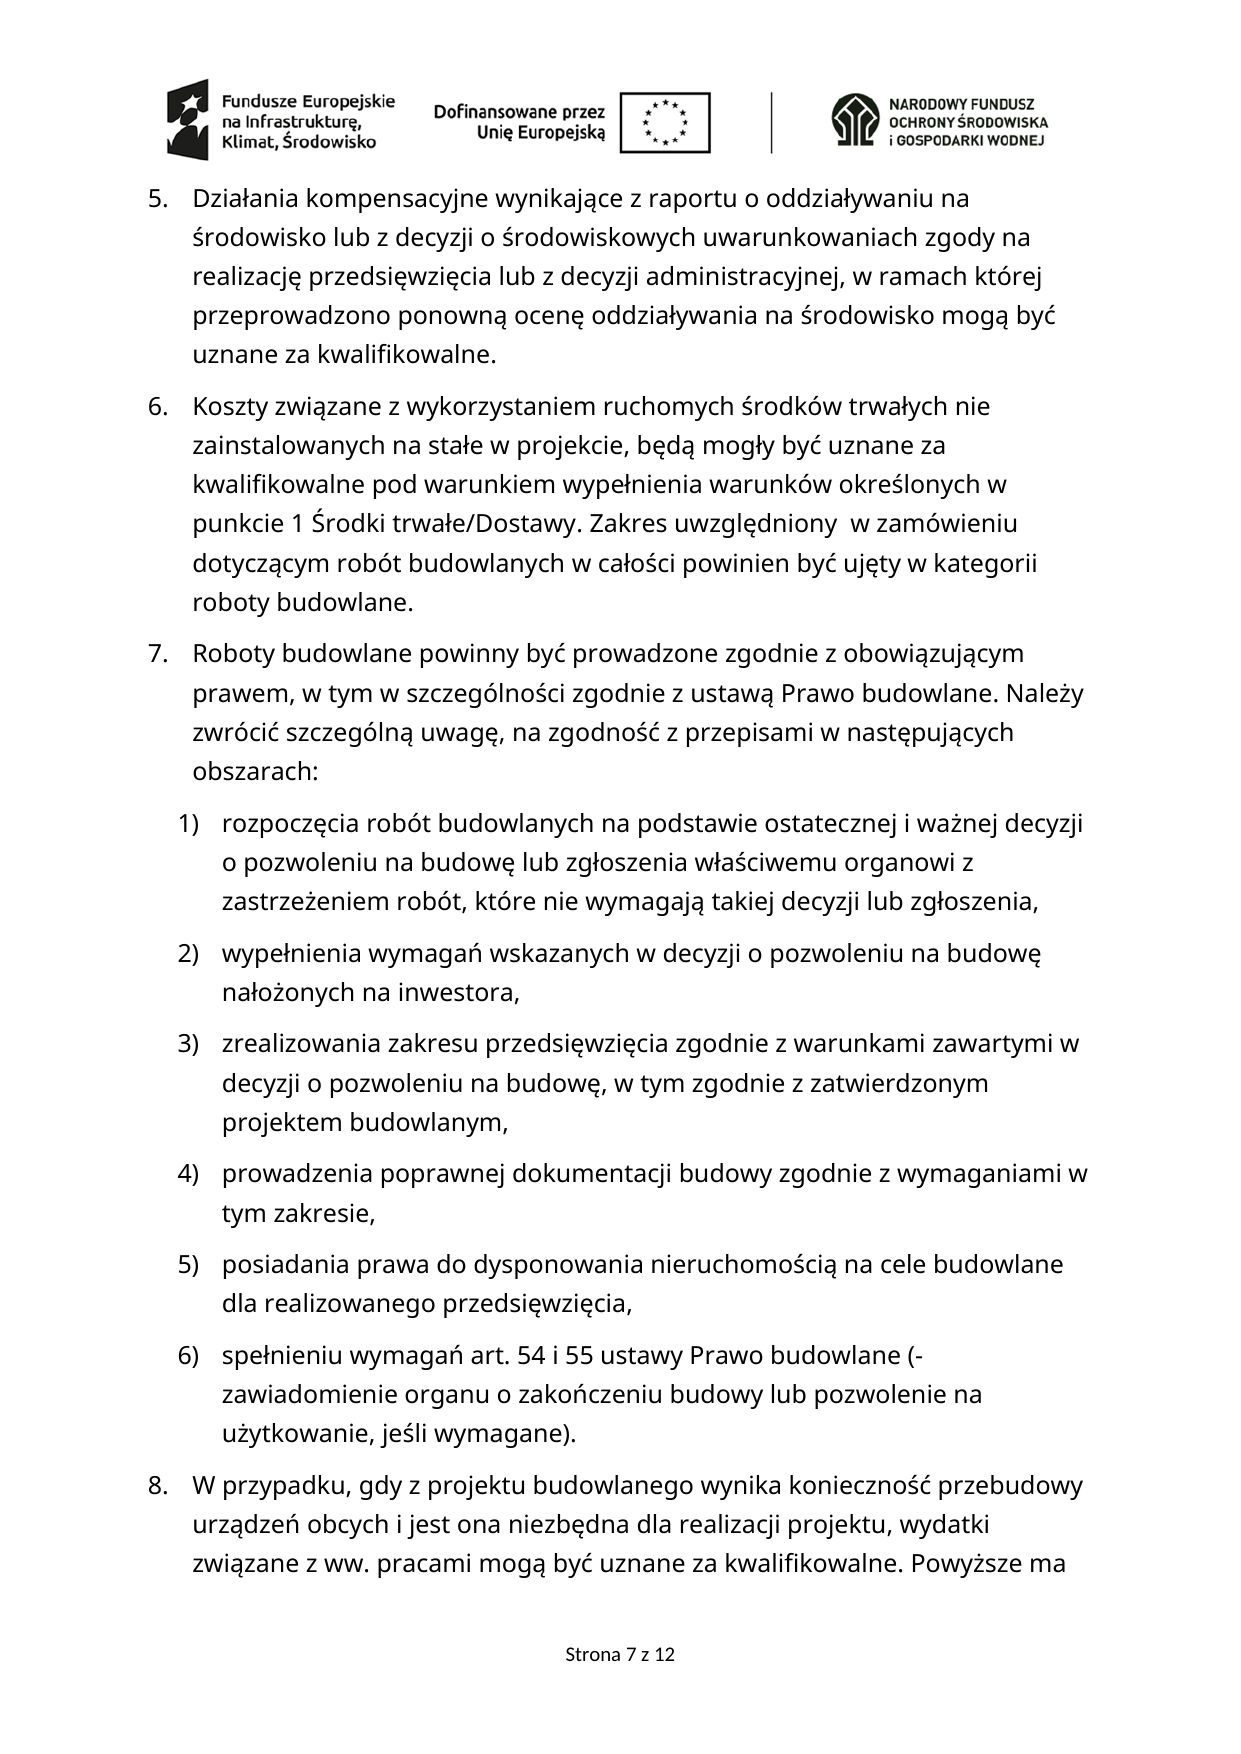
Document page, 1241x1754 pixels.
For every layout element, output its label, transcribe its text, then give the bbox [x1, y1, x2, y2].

list prowadzenia poprawnej dokumentacji budowy zgodnie z wymaganiami w tym zakresie, [177, 1156, 1093, 1229]
list posiadania prawa do dysponowania nieruchomością na cele budowlane dla realizowanego przedsięwzięcia, [177, 1247, 1093, 1320]
list Działania kompensacyjne wynikające z raportu o oddziaływaniu na środowisko lub z decyzji o środowiskowych uwarunkowaniach zgody na realizację przedsięwzięcia lub z decyzji administracyjnej, w ramach której przeprowadzono ponowną ocenę oddziaływania na środowisko mogą być uznane za kwalifikowalne. [148, 180, 1093, 371]
list zrealizowania zakresu przedsięwzięcia zgodnie z warunkami zawartymi w decyzji o pozwoleniu na budowę, w tym zgodnie z zatwierdzonym projektem budowlanym, [177, 1026, 1093, 1138]
list Koszty związane z wykorzystaniem ruchomych środków trwałych nie zainstalowanych na stałe w projekcie, będą mogły być uznane za kwalifikowalne pod warunkiem wypełnienia warunków określonych w punkcie 1 Środki trwałe/Dostawy. Zakres uwzględniony w zamówieniu dotyczącym robót budowlanych w całości powinien być ujęty w kategorii roboty budowlane. [148, 389, 1093, 618]
list spełnieniu wymagań art. 54 i 55 ustawy Prawo budowlane (- zawiadomienie organu o zakończeniu budowy lub pozwolenie na użytkowanie, jeśli wymagane). [177, 1338, 1093, 1450]
picture [147, 59, 1092, 181]
list wypełnienia wymagań wskazanych w decyzji o pozwoleniu na budowę nałożonych na inwestora, [177, 935, 1093, 1008]
list Roboty budowlane powinny być prowadzone zgodnie z obowiązującym prawem, w tym w szczególności zgodnie z ustawą Prawo budowlane. Należy zwrócić szczególną uwagę, na zgodność z przepisami w następujących obszarach: [148, 636, 1093, 788]
list rozpoczęcia robót budowlanych na podstawie ostatecznej i ważnej decyzji o pozwoleniu na budowę lub zgłoszenia właściwemu organowi z zastrzeżeniem robót, które nie wymagają takiej decyzji lub zgłoszenia, [177, 805, 1093, 918]
